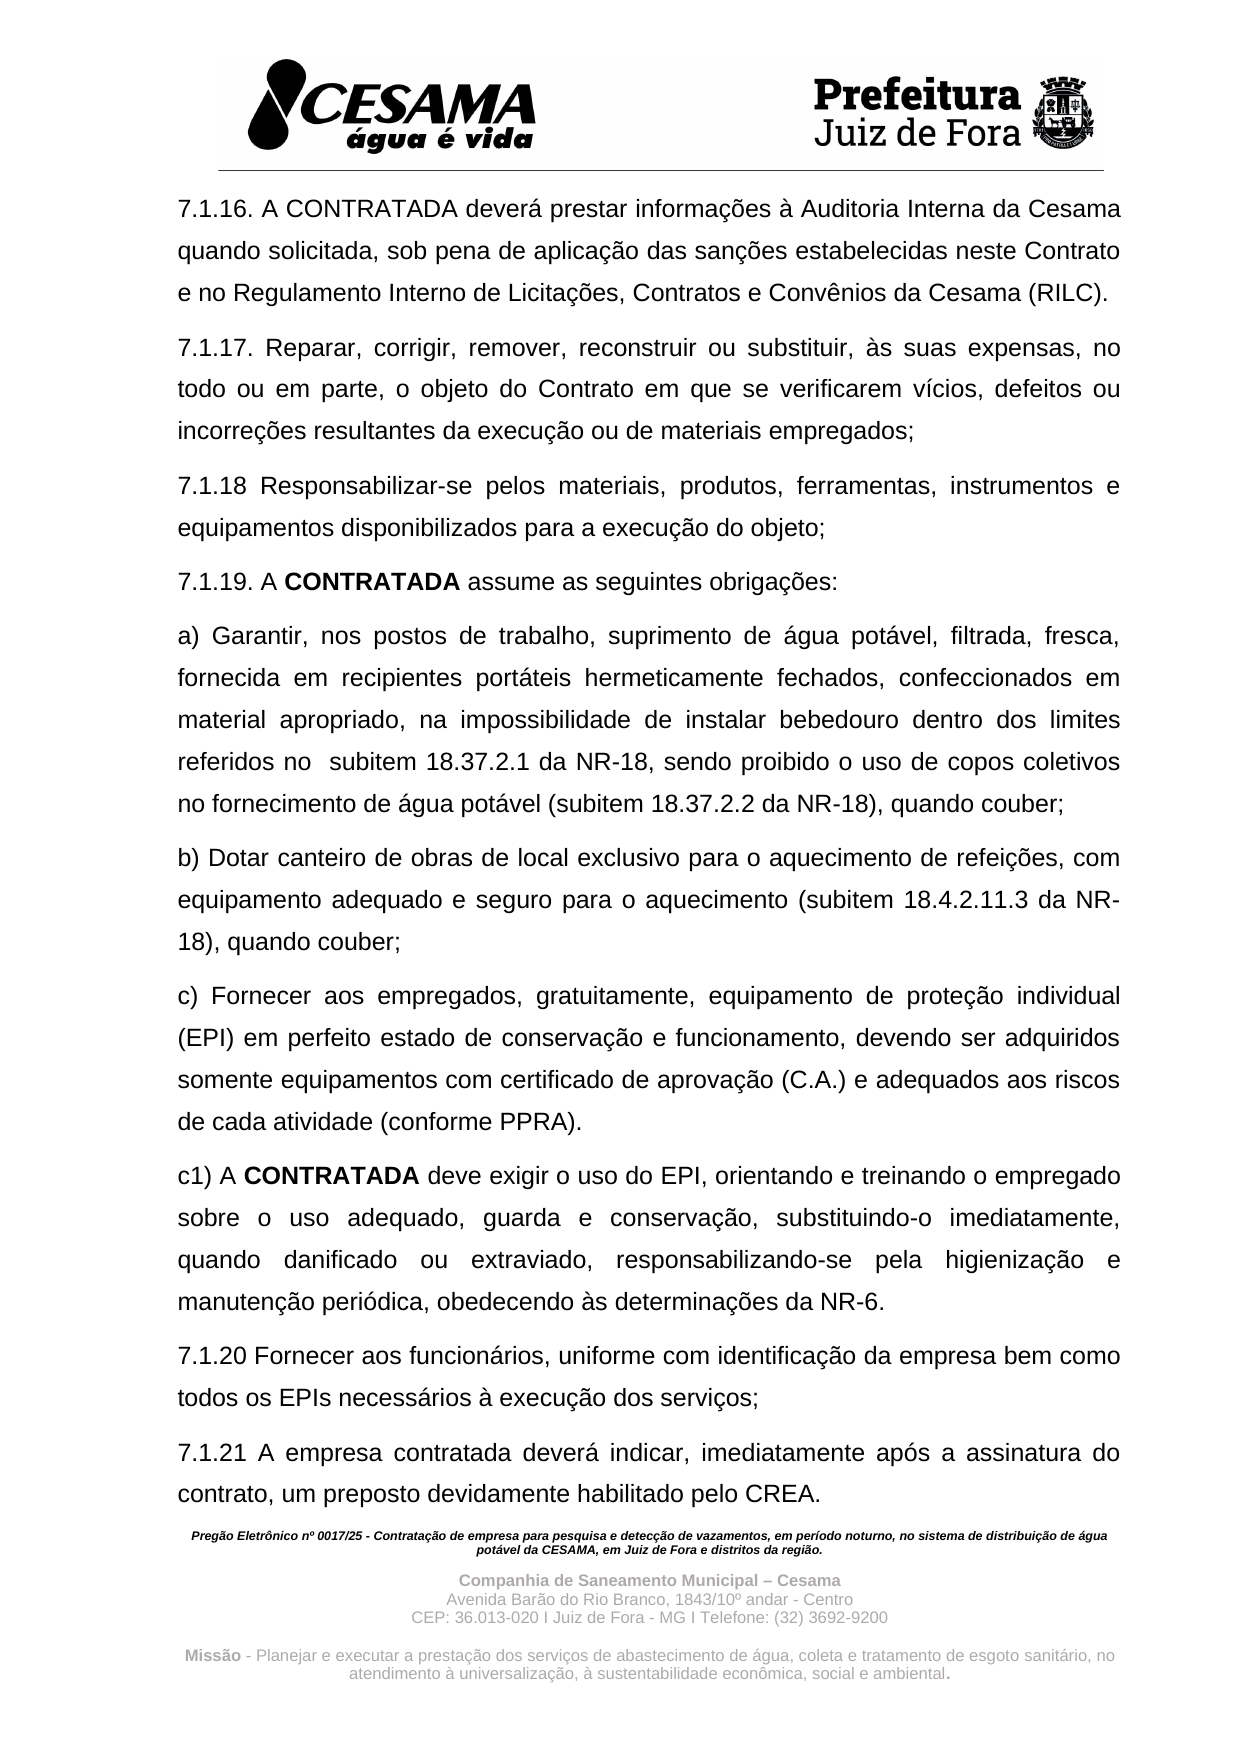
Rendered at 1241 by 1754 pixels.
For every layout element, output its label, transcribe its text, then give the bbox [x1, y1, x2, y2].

text a) Garantir, nos postos de trabalho, suprimento de água potável, filtrada, fresca, fornecida em recipientes portáteis hermeticamente fechados, confeccionados em material apropriado, na impossibilidade de instalar bebedouro dentro dos limites referidos no subitem 18.37.2.1 da NR-18, sendo proibido o uso de copos coletivos no fornecimento de água potável (subitem 18.37.2.2 da NR-18), quando couber; [177, 622, 1122, 818]
picture [218, 59, 1104, 171]
text 7.1.21 A empresa contratada deverá indicar, imediatamente após a assinatura do contrato, um preposto devidamente habilitado pelo CREA. [177, 1438, 1122, 1508]
text 7.1.19. A CONTRATADA assume as seguintes obrigações: [177, 568, 1122, 596]
text c1) A CONTRATADA deve exigir o uso do EPI, orientando e treinando o empregado sobre o uso adequado, guarda e conservação, substituindo-o imediatamente, quando danificado ou extraviado, responsabilizando-se pela higienização e manutenção periódica, obedecendo às determinações da NR-6. [177, 1162, 1122, 1316]
text b) Dotar canteiro de obras de local exclusivo para o aquecimento de refeições, com equipamento adequado e seguro para o aquecimento (subitem 18.4.2.11.3 da NR-18), quando couber; [177, 844, 1122, 956]
text 7.1.20 Fornecer aos funcionários, uniforme com identificação da empresa bem como todos os EPIs necessários à execução dos serviços; [177, 1342, 1122, 1412]
text 7.1.18 Responsabilizar-se pelos materiais, produtos, ferramentas, instrumentos e equipamentos disponibilizados para a execução do objeto; [177, 472, 1122, 541]
text c) Fornecer aos empregados, gratuitamente, equipamento de proteção individual (EPI) em perfeito estado de conservação e funcionamento, devendo ser adquiridos somente equipamentos com certificado de aprovação (C.A.) e adequados aos riscos de cada atividade (conforme PPRA). [177, 982, 1122, 1136]
text 7.1.16. A CONTRATADA deverá prestar informações à Auditoria Interna da Cesama quando solicitada, sob pena de aplicação das sanções estabelecidas neste Contrato e no Regulamento Interno de Licitações, Contratos e Convênios da Cesama (RILC). [177, 195, 1122, 307]
subtitle 7.1.17. Reparar, corrigir, remover, reconstruir ou substituir, às suas expensas, no todo ou em parte, o objeto do Contrato em que se verificarem vícios, defeitos ou incorreções resultantes da execução ou de materiais empregados; [177, 333, 1122, 445]
